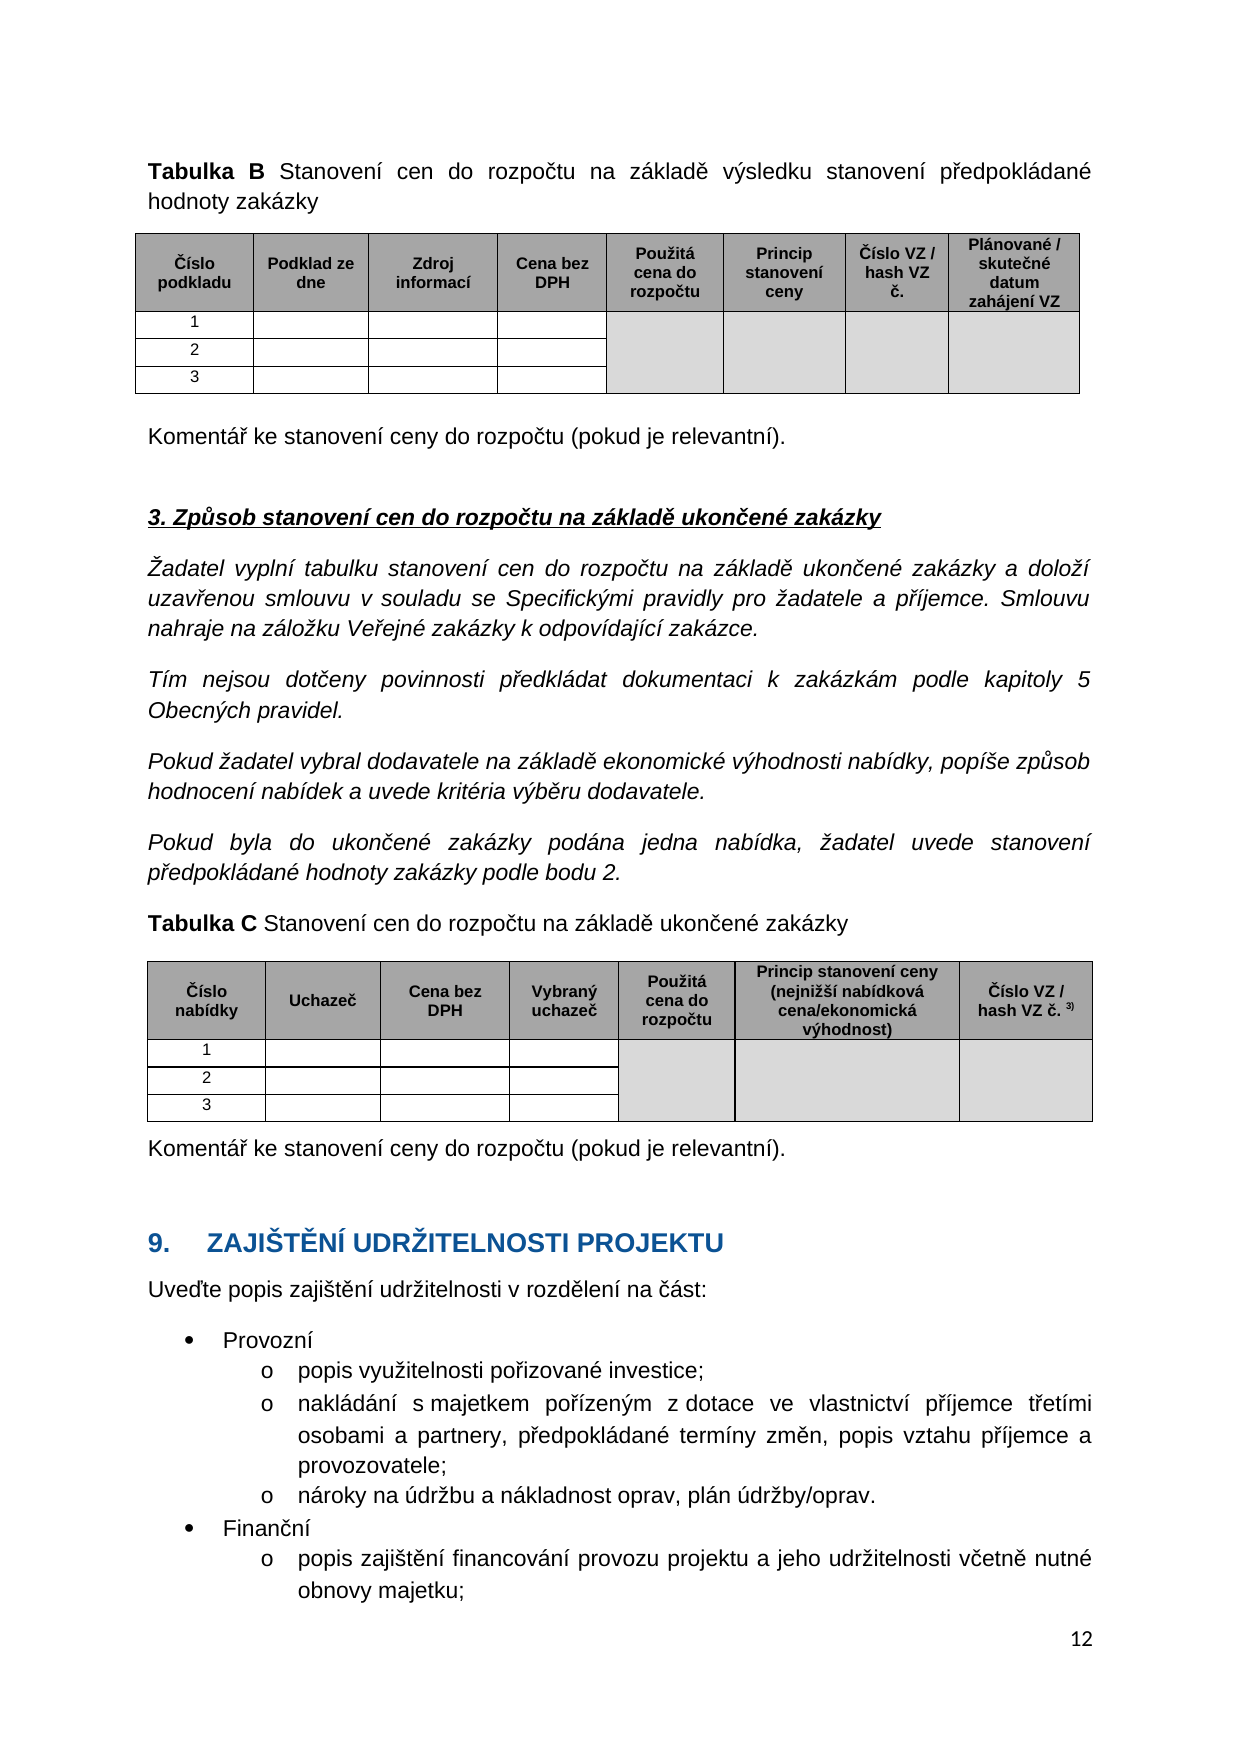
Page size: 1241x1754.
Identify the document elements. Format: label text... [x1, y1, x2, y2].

table_header Vybraný uchazeč [510, 962, 618, 1039]
table_cell [724, 312, 845, 393]
table_cell [498, 339, 606, 366]
table_header Zdroj informací [369, 234, 497, 311]
table_cell [381, 1095, 509, 1121]
table_cell [510, 1095, 618, 1121]
table_cell 2 [136, 339, 253, 366]
table_cell [254, 367, 368, 393]
table_header Číslo podkladu [136, 234, 253, 311]
table_cell [381, 1040, 509, 1066]
table_cell [266, 1068, 380, 1094]
table_header Použitá cena do rozpočtu [619, 962, 734, 1039]
list Finanční [185, 1515, 1093, 1541]
table_cell [369, 339, 497, 366]
text 3. Způsob stanovení cen do rozpočtu na základě ukončené zakázky [148, 504, 1093, 530]
table_cell [510, 1068, 618, 1094]
table_cell 1 [148, 1040, 265, 1066]
list Komentář ke stanovení ceny do rozpočtu (pokud je relevantní). [148, 239, 1093, 449]
list popis využitelnosti pořizované investice; [260, 1357, 1093, 1385]
text Pokud žadatel vybral dodavatele na základě ekonomické výhodnosti nabídky, popíše způsob hodnocení nabídek a uvede kritéria výběru dodavatele. [148, 748, 1093, 804]
table_header Číslo nabídky [148, 962, 265, 1039]
table_cell [254, 339, 368, 366]
table_cell [607, 312, 723, 393]
text Žadatel vyplní tabulku stanovení cen do rozpočtu na základě ukončené zakázky a doloží uzavřenou smlouvu v souladu se Specifickými pravidly pro žadatele a příjemce. Smlouvu nahraje na záložku Veřejné zakázky k odpovídající zakázce. [148, 555, 1093, 642]
table_cell [619, 1040, 734, 1121]
table_cell 3 [136, 367, 253, 393]
table_cell [266, 1095, 380, 1121]
text Tabulka C Stanovení cen do rozpočtu na základě ukončené zakázky [148, 910, 1093, 937]
table_header Plánované / skutečné datum zahájení VZ [949, 234, 1079, 311]
table_cell [846, 312, 948, 393]
text Tabulka B Stanovení cen do rozpočtu na základě výsledku stanovení předpokládané hodnoty zakázky [148, 158, 1093, 214]
list nároky na údržbu a nákladnost oprav, plán údržby/oprav. [260, 1482, 1093, 1511]
list nakládání s majetkem pořízeným z dotace ve vlastnictví příjemce třetími osobami a partnery, předpokládané termíny změn, popis vztahu příjemce a provozovatele; [260, 1389, 1093, 1478]
text Pokud byla do ukončené zakázky podána jedna nabídka, žadatel uvede stanovení předpokládané hodnoty zakázky podle bodu 2. [148, 829, 1093, 886]
table_cell [266, 1040, 380, 1066]
table_header Princip stanovení ceny [724, 234, 845, 311]
text Komentář ke stanovení ceny do rozpočtu (pokud je relevantní). [148, 1135, 1093, 1161]
table_cell 2 [148, 1068, 265, 1094]
table_header Číslo VZ / hash VZ č. [846, 234, 948, 311]
table_header Číslo VZ / hash VZ č. 3) [960, 962, 1092, 1039]
table_cell [254, 312, 368, 338]
table_header Cena bez DPH [381, 962, 509, 1039]
table_cell 3 [148, 1095, 265, 1121]
table_cell [381, 1068, 509, 1094]
table_cell [960, 1040, 1092, 1121]
table_header Podklad ze dne [254, 234, 368, 311]
list popis zajištění financování provozu projektu a jeho udržitelnosti včetně nutné obnovy majetku; [260, 1545, 1093, 1603]
list Provozní [185, 1327, 1093, 1353]
table_cell 1 [136, 312, 253, 338]
table_cell [498, 312, 606, 338]
table_cell [510, 1040, 618, 1066]
table_header Uchazeč [266, 962, 380, 1039]
table_cell [498, 367, 606, 393]
text Tím nejsou dotčeny povinnosti předkládat dokumentaci k zakázkám podle kapitoly 5 Obecných pravidel. [148, 666, 1093, 723]
table_cell [949, 312, 1079, 393]
table_header Použitá cena do rozpočtu [607, 234, 723, 311]
table_header Princip stanovení ceny (nejnižší nabídková cena/ekonomická výhodnost) [736, 962, 959, 1039]
table_cell [369, 367, 497, 393]
text Uveďte popis zajištění udržitelnosti v rozdělení na část: [148, 1276, 1093, 1302]
subtitle Zajištění udržitelnosti projektu [148, 1227, 1093, 1259]
table_cell [369, 312, 497, 338]
table_cell [736, 1040, 959, 1121]
table_header Cena bez DPH [498, 234, 606, 311]
